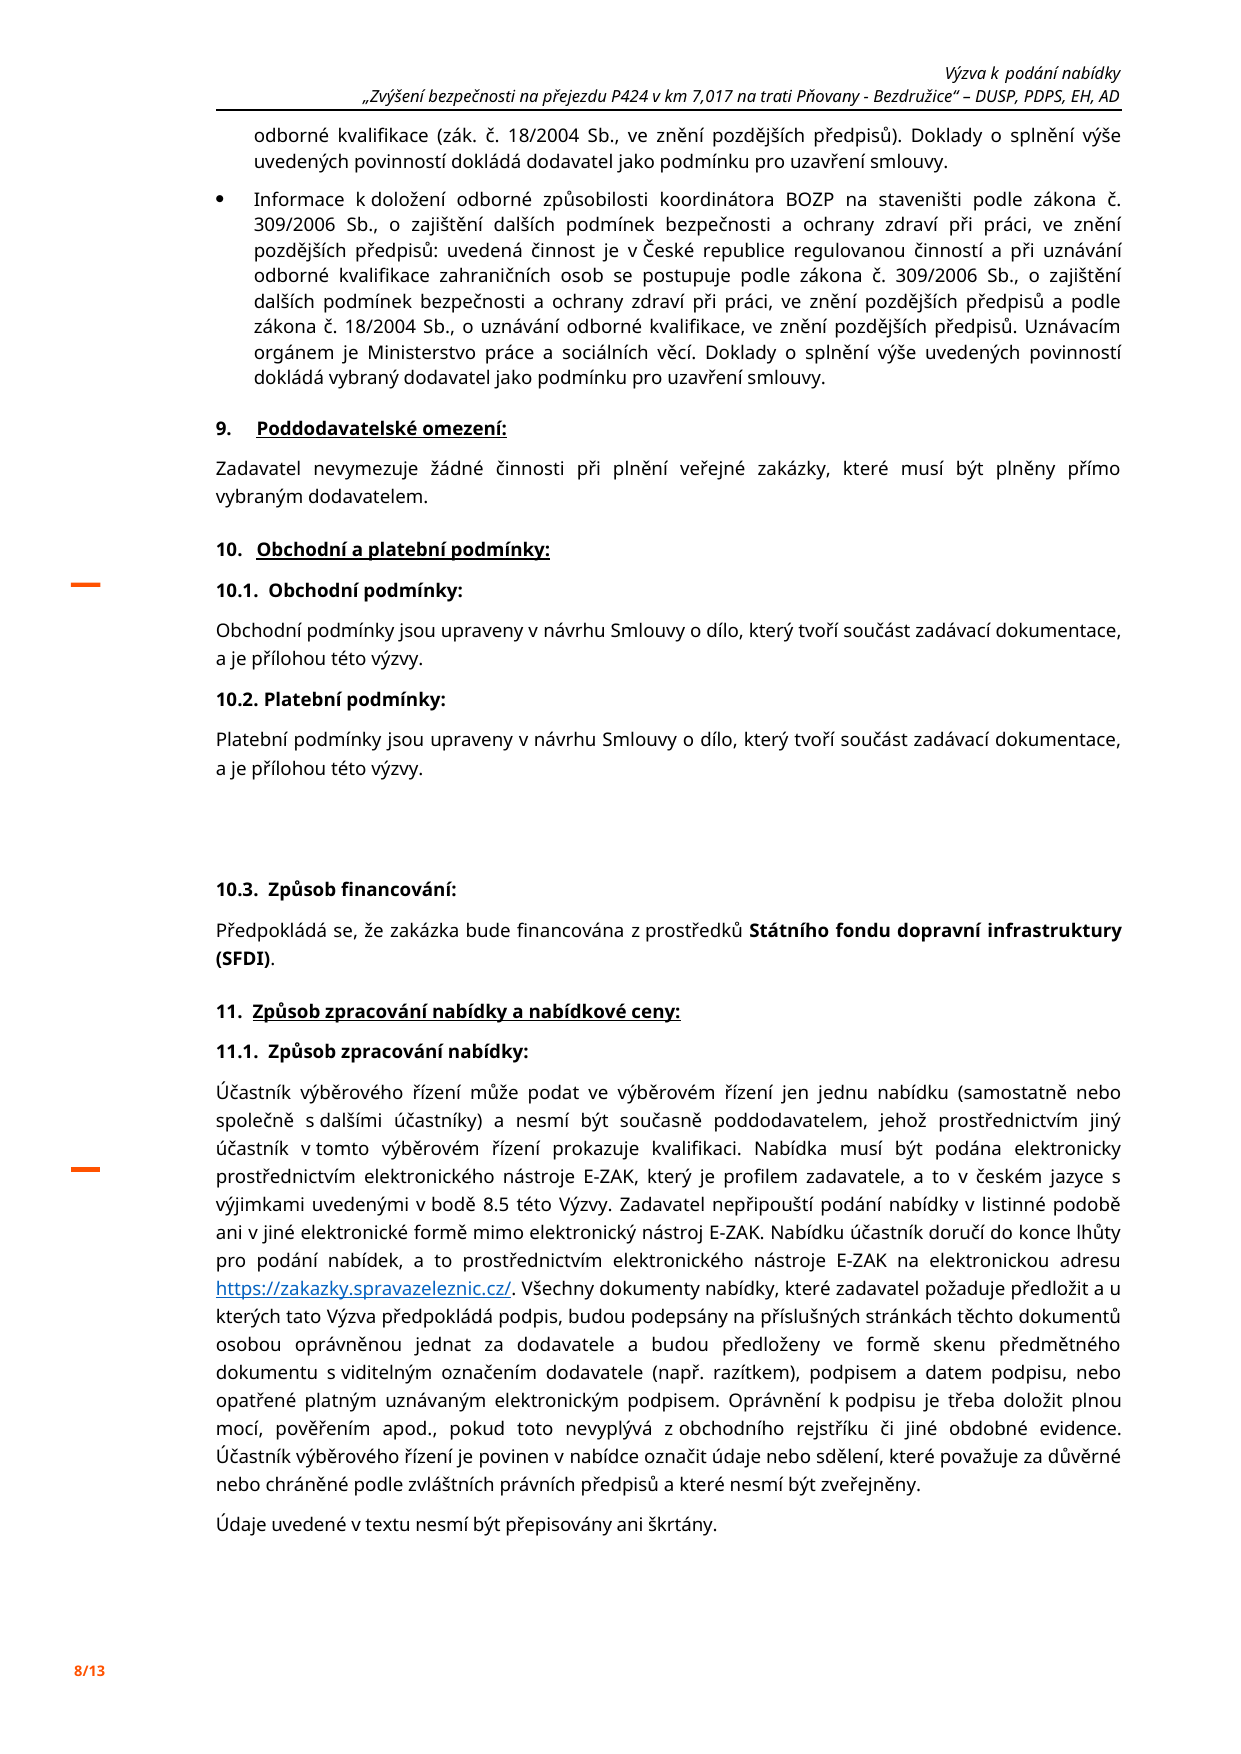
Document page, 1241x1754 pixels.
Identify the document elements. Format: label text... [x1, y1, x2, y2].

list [216, 122, 1122, 173]
text Platební podmínky jsou upraveny v návrhu Smlouvy o dílo, který tvoří součást zadávací dokumentace, a je přílohou této výzvy. [216, 727, 1122, 780]
text Obchodní podmínky jsou upraveny v návrhu Smlouvy o dílo, který tvoří součást zadávací dokumentace, a je přílohou této výzvy. [216, 618, 1122, 671]
list Informace k doložení odborné způsobilosti koordinátora BOZP na staveništi podle zákona č. 309/2006 Sb., o zajištění dalších podmínek bezpečnosti a ochrany zdraví při práci, ve znění pozdějších předpisů: uvedená činnost je v České republice regulovanou činností a při uznávání odborné kvalifikace zahraničních osob se postupuje podle zákona č. 309/2006 Sb., o zajištění dalších podmínek bezpečnosti a ochrany zdraví při práci, ve znění pozdějších předpisů a podle zákona č. 18/2004 Sb., o uznávání odborné kvalifikace, ve znění pozdějších předpisů. Uznávacím orgánem je Ministerstvo práce a sociálních věcí. Doklady o splnění výše uvedených povinností dokládá vybraný dodavatel jako podmínku pro uzavření smlouvy. [216, 186, 1122, 390]
text 11. Způsob zpracování nabídky a nabídkové ceny: [216, 998, 1122, 1023]
list Obchodní a platební podmínky: [216, 537, 1122, 562]
text Účastník výběrového řízení může podat ve výběrovém řízení jen jednu nabídku (samostatně nebo společně s dalšími účastníky) a nesmí být současně poddodavatelem, jehož prostřednictvím jiný účastník v tomto výběrovém řízení prokazuje kvalifikaci. Nabídka musí být podána elektronicky prostřednictvím elektronického nástroje E-ZAK, který je profilem zadavatele, a to v českém jazyce s výjimkami uvedenými v bodě 8.5 této Výzvy. Zadavatel nepřipouští podání nabídky v listinné podobě ani v jiné elektronické formě mimo elektronický nástroj E-ZAK. Nabídku účastník doručí do konce lhůty pro podání nabídek, a to prostřednictvím elektronického nástroje E-ZAK na elektronickou adresu https://zakazky.spravazeleznic.cz/. Všechny dokumenty nabídky, které zadavatel požaduje předložit a u kterých tato Výzva předpokládá podpis, budou podepsány na příslušných stránkách těchto dokumentů osobou oprávněnou jednat za dodavatele a budou předloženy ve formě skenu předmětného dokumentu s viditelným označením dodavatele (např. razítkem), podpisem a datem podpisu, nebo opatřené platným uznávaným elektronickým podpisem. Oprávnění k podpisu je třeba doložit plnou mocí, pověřením apod., pokud toto nevyplývá z obchodního rejstříku či jiné obdobné evidence. Účastník výběrového řízení je povinen v nabídce označit údaje nebo sdělení, které považuje za důvěrné nebo chráněné podle zvláštních právních předpisů a které nesmí být zveřejněny. [216, 1079, 1122, 1497]
text Údaje uvedené v textu nesmí být přepisovány ani škrtány. [216, 1511, 1122, 1537]
text Předpokládá se, že zakázka bude financována z prostředků Státního fondu dopravní infrastruktury (SFDI). [216, 917, 1122, 970]
text 10.1. Obchodní podmínky: [216, 577, 1122, 603]
list Poddodavatelské omezení: [216, 415, 1122, 441]
text 10.2. Platební podmínky: [216, 686, 1122, 712]
list Zadavatel nevymezuje žádné činnosti při plnění veřejné zakázky, které musí být plněny přímo vybraným dodavatelem. [216, 456, 1122, 509]
text 11.1. Způsob zpracování nabídky: [216, 1038, 1122, 1064]
text 10.3. Způsob financování: [216, 876, 1122, 902]
